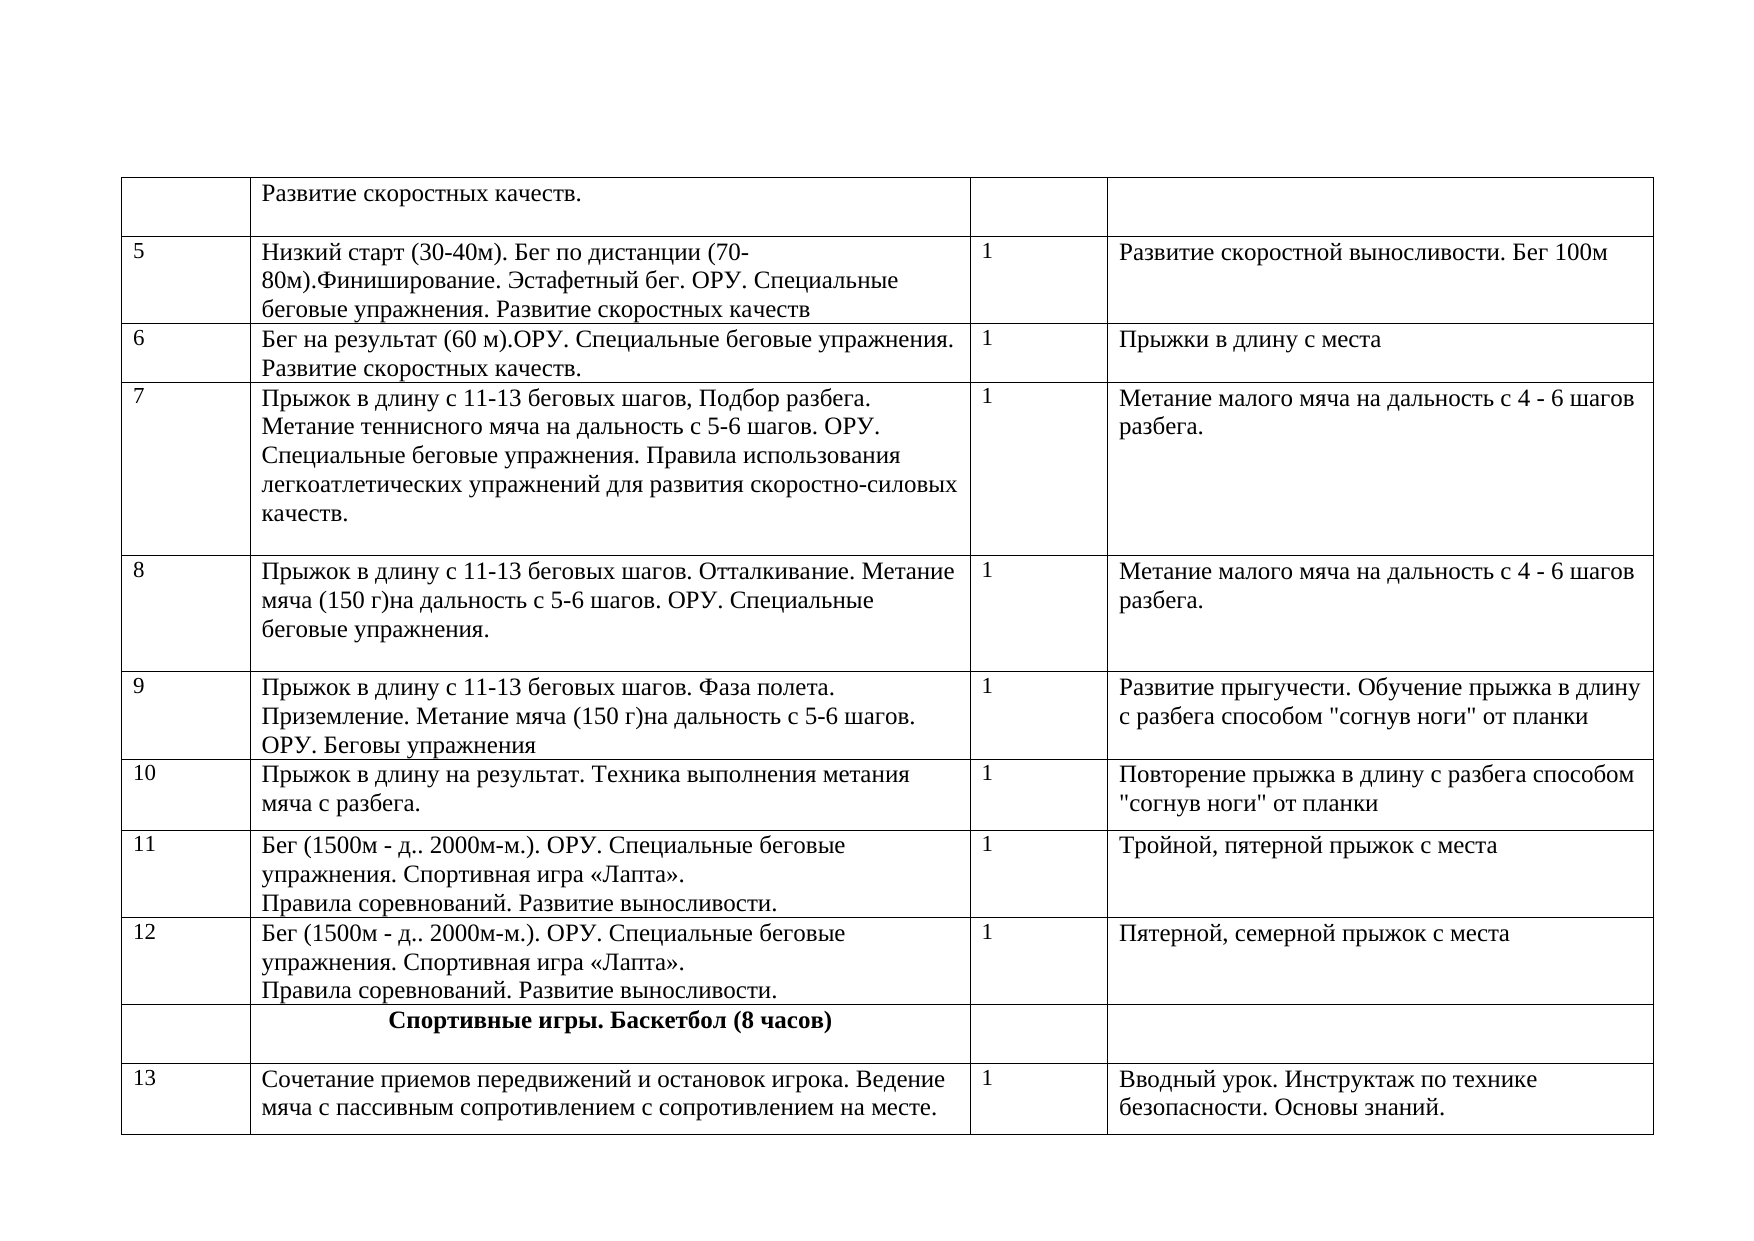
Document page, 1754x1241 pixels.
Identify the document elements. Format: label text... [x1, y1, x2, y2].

table_cell 4 [122, 178, 250, 236]
table_cell 1 [971, 556, 1107, 671]
table_cell [971, 1005, 1107, 1063]
table_cell Вводный урок. Инструктаж по технике безопасности. Основы знаний. [1108, 1064, 1653, 1134]
table_cell 12 [122, 918, 250, 1004]
table_cell Прыжок в длину на результат. Техника выполнения метания мяча с разбега. [251, 760, 970, 829]
table_cell Развитие прыгучести. Обучение прыжка в длину с разбега способом "согнув ноги" от планки [1108, 672, 1653, 758]
table_cell Низкий старт (30-40м). Бег по дистанции (70-80м).Финиширование. Эстафетный бег. ОРУ. Специальные беговые упражнения. Развитие скоростных качеств [251, 237, 970, 323]
table_cell 7 [122, 383, 250, 555]
table_cell 1 [971, 672, 1107, 758]
table_cell 9 [122, 672, 250, 758]
table_cell 1 [971, 831, 1107, 917]
table_cell Бег на результат (60 м).ОРУ. Специальные беговые упражнения. Развитие скоростных качеств. [251, 324, 970, 382]
table_cell Бег (1500м - д.. 2000м-м.). ОРУ. Специальные беговые упражнения. Спортивная игра «Лапта». Правила соревнований. Развитие выносливости. [251, 831, 970, 917]
table_cell Прыжок в длину с 11-13 беговых шагов, Подбор разбега. Метание теннисного мяча на дальность с 5-6 шагов. ОРУ. Специальные беговые упражнения. Правила использования легкоатлетических упражнений для развития скоростно-силовых качеств. [251, 383, 970, 555]
table_cell Бег (1500м - д.. 2000м-м.). ОРУ. Специальные беговые упражнения. Спортивная игра «Лапта». Правила соревнований. Развитие выносливости. [251, 918, 970, 1004]
table_cell 1 [971, 383, 1107, 555]
table_cell Метание малого мяча на дальность с 4 - 6 шагов разбега. [1108, 556, 1653, 671]
table_cell 1 [971, 760, 1107, 829]
table_cell 6 [122, 324, 250, 382]
table_cell Прыжки в длину с места [1108, 324, 1653, 382]
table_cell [1108, 178, 1653, 236]
table_cell Сочетание приемов передвижений и остановок игрока. Ведение мяча с пассивным сопротивлением с сопротивлением на месте. [251, 1064, 970, 1134]
table_cell Пятерной, семерной прыжок с места [1108, 918, 1653, 1004]
table_cell 5 [122, 237, 250, 323]
table_cell Тройной, пятерной прыжок с места [1108, 831, 1653, 917]
table_cell 1 [971, 324, 1107, 382]
table_cell Прыжок в длину с 11-13 беговых шагов. Фаза полета. Приземление. Метание мяча (150 г)на дальность с 5-6 шагов. ОРУ. Беговы упражнения [251, 672, 970, 758]
table_cell [122, 1005, 250, 1063]
table_cell Прыжок в длину с 11-13 беговых шагов. Отталкивание. Метание мяча (150 г)на дальность с 5-6 шагов. ОРУ. Специальные беговые упражнения. [251, 556, 970, 671]
table_cell Метание малого мяча на дальность с 4 - 6 шагов разбега. [1108, 383, 1653, 555]
table_cell 10 [122, 760, 250, 829]
table_cell 1 [971, 178, 1107, 236]
table_cell 8 [122, 556, 250, 671]
table_cell Спортивные игры. Баскетбол (8 часов) [251, 1005, 970, 1063]
table_cell 11 [122, 831, 250, 917]
table_cell 13 [122, 1064, 250, 1134]
table_cell 1 [971, 918, 1107, 1004]
table_cell Развитие скоростной выносливости. Бег 100м [1108, 237, 1653, 323]
table_cell 1 [971, 237, 1107, 323]
table_cell 1 [971, 1064, 1107, 1134]
table_cell [1108, 1005, 1653, 1063]
table_cell Повторение прыжка в длину с разбега способом "согнув ноги" от планки [1108, 760, 1653, 829]
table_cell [251, 178, 970, 236]
